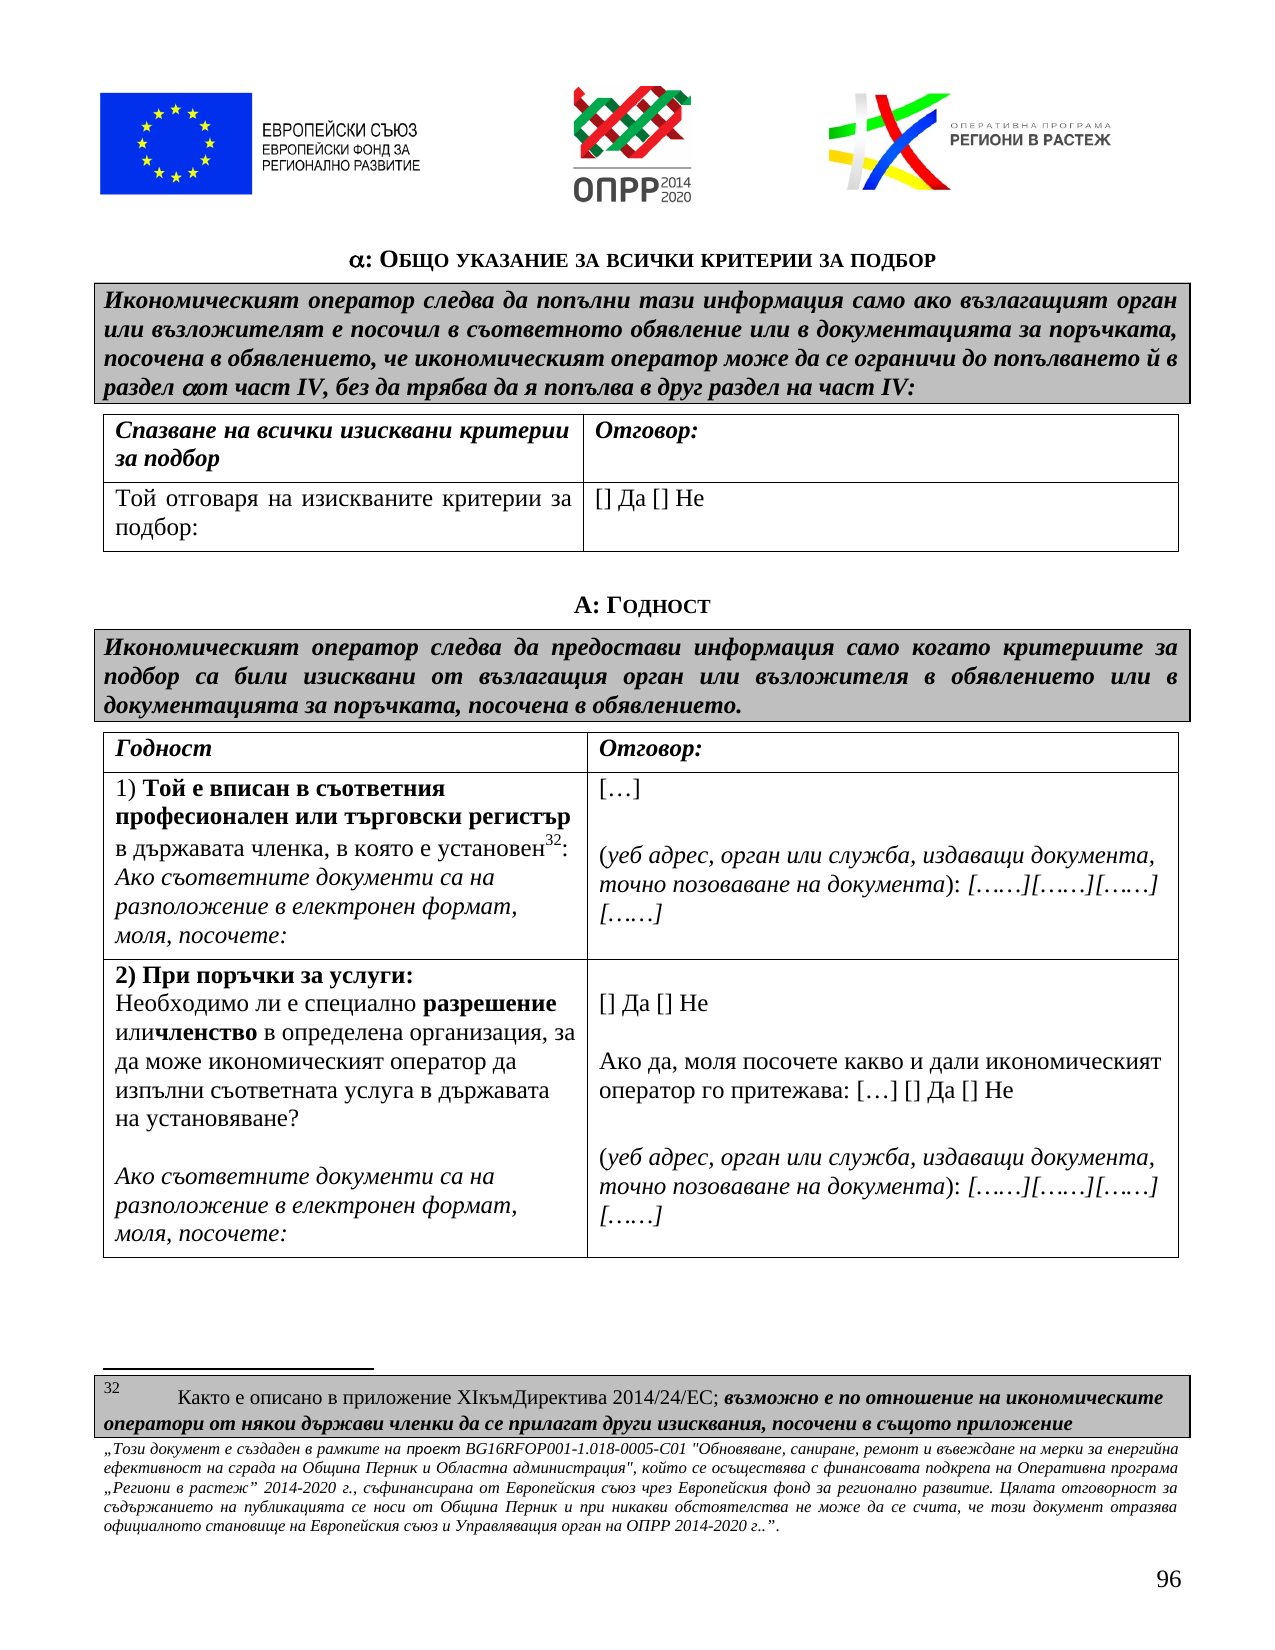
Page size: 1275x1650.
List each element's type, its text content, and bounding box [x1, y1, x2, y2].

text : Общо указание за всички критерии за подбор [103, 244, 1181, 272]
text Икономическият оператор следва да попълни тази информация само ако възлагащият орган или възложителят е посочил в съответното обявление или в документацията за поръчката, посочена в обявлението, че икономическият оператор може да се ограничи до попълването й в раздел от част ІV, без да трябва да я попълва в друг раздел на част ІV: [95, 284, 1189, 403]
picture [813, 86, 1132, 197]
table_header Годност [104, 733, 587, 772]
picture [85, 81, 448, 208]
table_header Отговор: [588, 733, 1178, 772]
table_header Отговор: [584, 415, 1178, 482]
table_header Спазване на всички изисквани критерии за подбор [104, 415, 583, 482]
text Икономическият оператор следва да предостави информация само когато критериите за подбор са били изисквани от възлагащия орган или възложителя в обявлението или в документацията за поръчката, посочена в обявлението. [95, 630, 1189, 721]
table_cell [] Да [] Не [584, 483, 1178, 551]
table_cell [] Да [] Не Ако да, моля посочете какво и дали икономическият оператор го притежава: […] [] Да [] Не (уеб адрес, орган или служба, издаващи документа, точно позоваване на документа): [……][……][……][……] [588, 960, 1178, 1257]
table_cell 2) При поръчки за услуги: Необходимо ли е специално разрешение иличленство в определена организация, за да може икономическият оператор да изпълни съответната услуга в държавата на установяване? Ако съответните документи са на разположение в електронен формат, моля, посочете: [104, 960, 587, 1257]
text А: Годност [103, 591, 1181, 619]
table_cell […] (уеб адрес, орган или служба, издаващи документа, точно позоваване на документа): [……][……][……][……] [588, 773, 1178, 959]
table_cell Той отговаря на изискваните критерии за подбор: [104, 483, 583, 551]
table_cell 1) Той е вписан в съответния професионален или търговски регистър в държавата членка, в която е установен: Ако съответните документи са на разположение в електронен формат, моля, посочете: [104, 773, 587, 959]
picture [573, 86, 694, 208]
